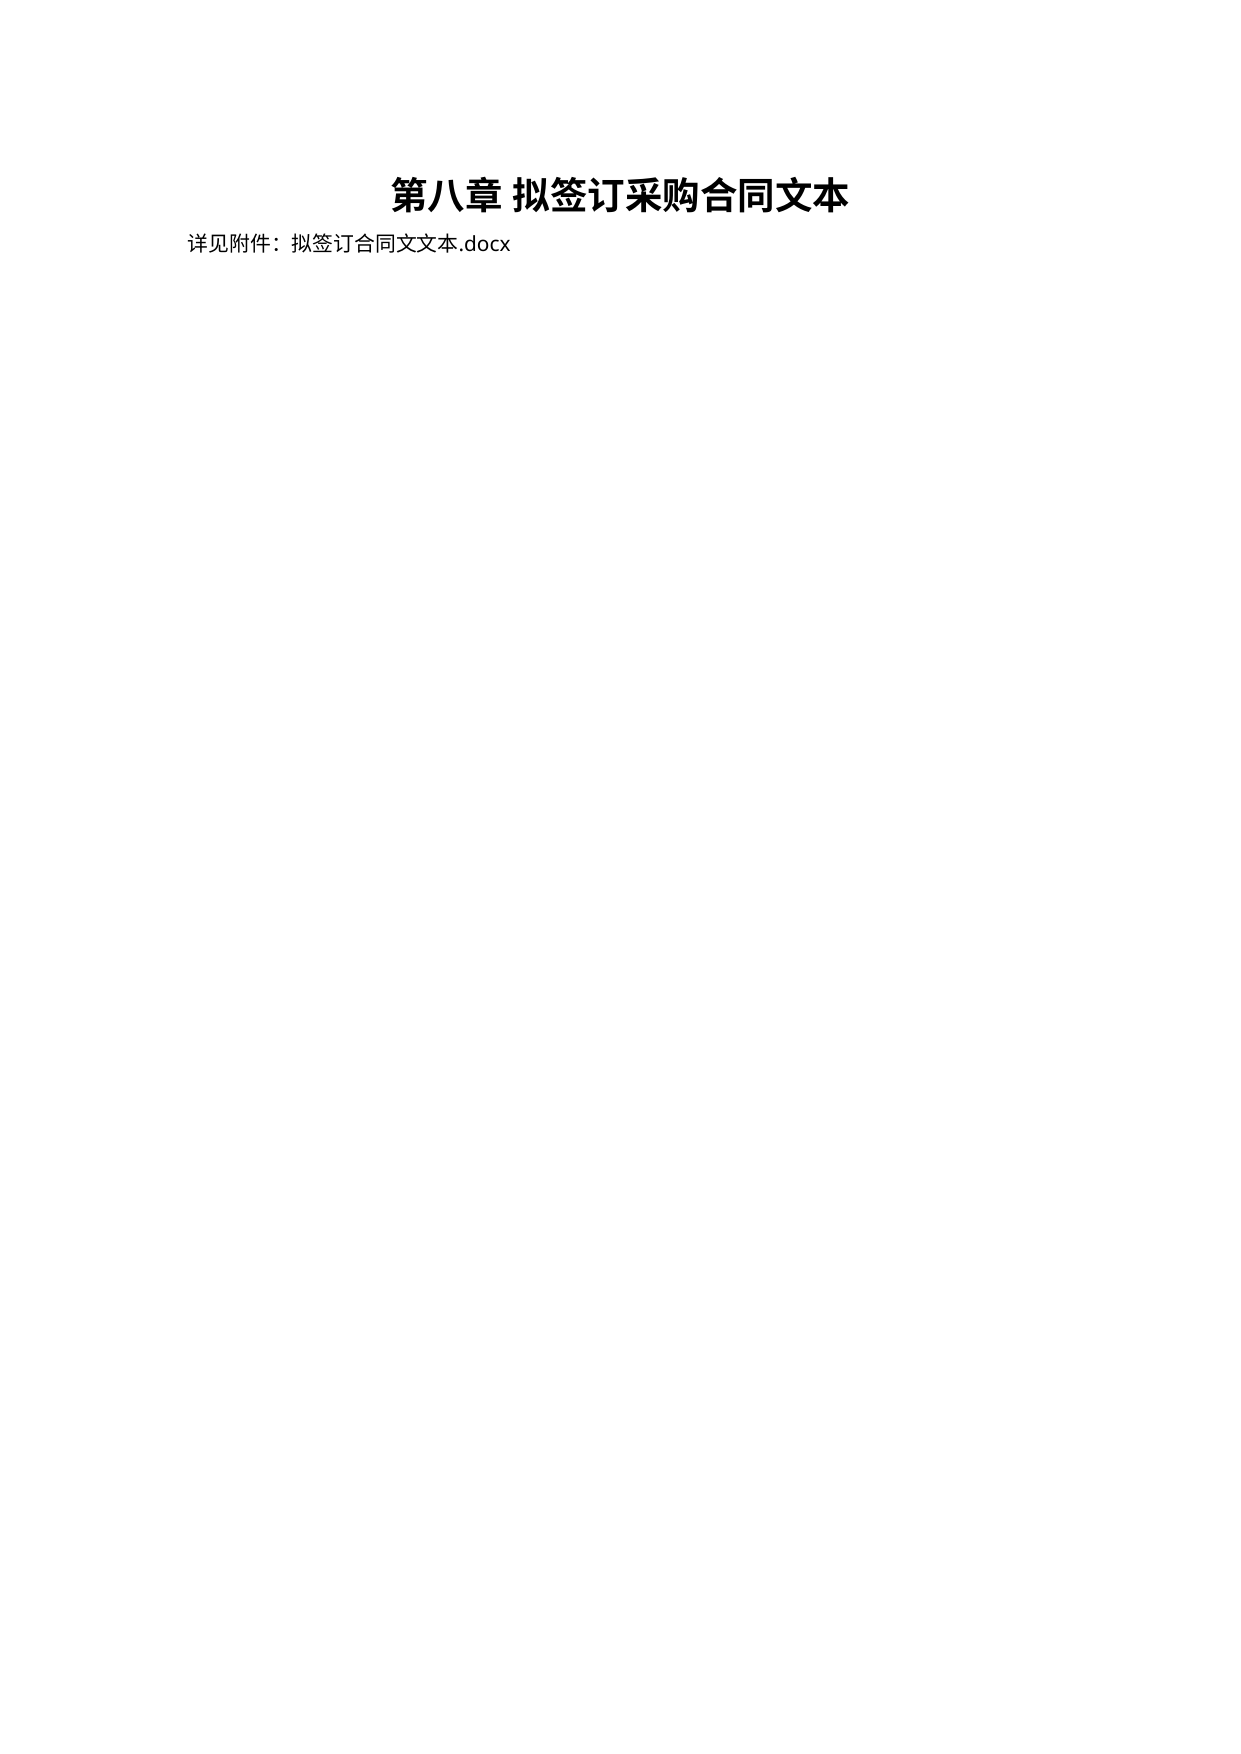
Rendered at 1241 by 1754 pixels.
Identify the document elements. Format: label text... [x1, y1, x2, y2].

text 详见附件：拟签订合同文文本.docx [187, 227, 1053, 259]
text 第八章 拟签订采购合同文本 [187, 162, 1053, 227]
